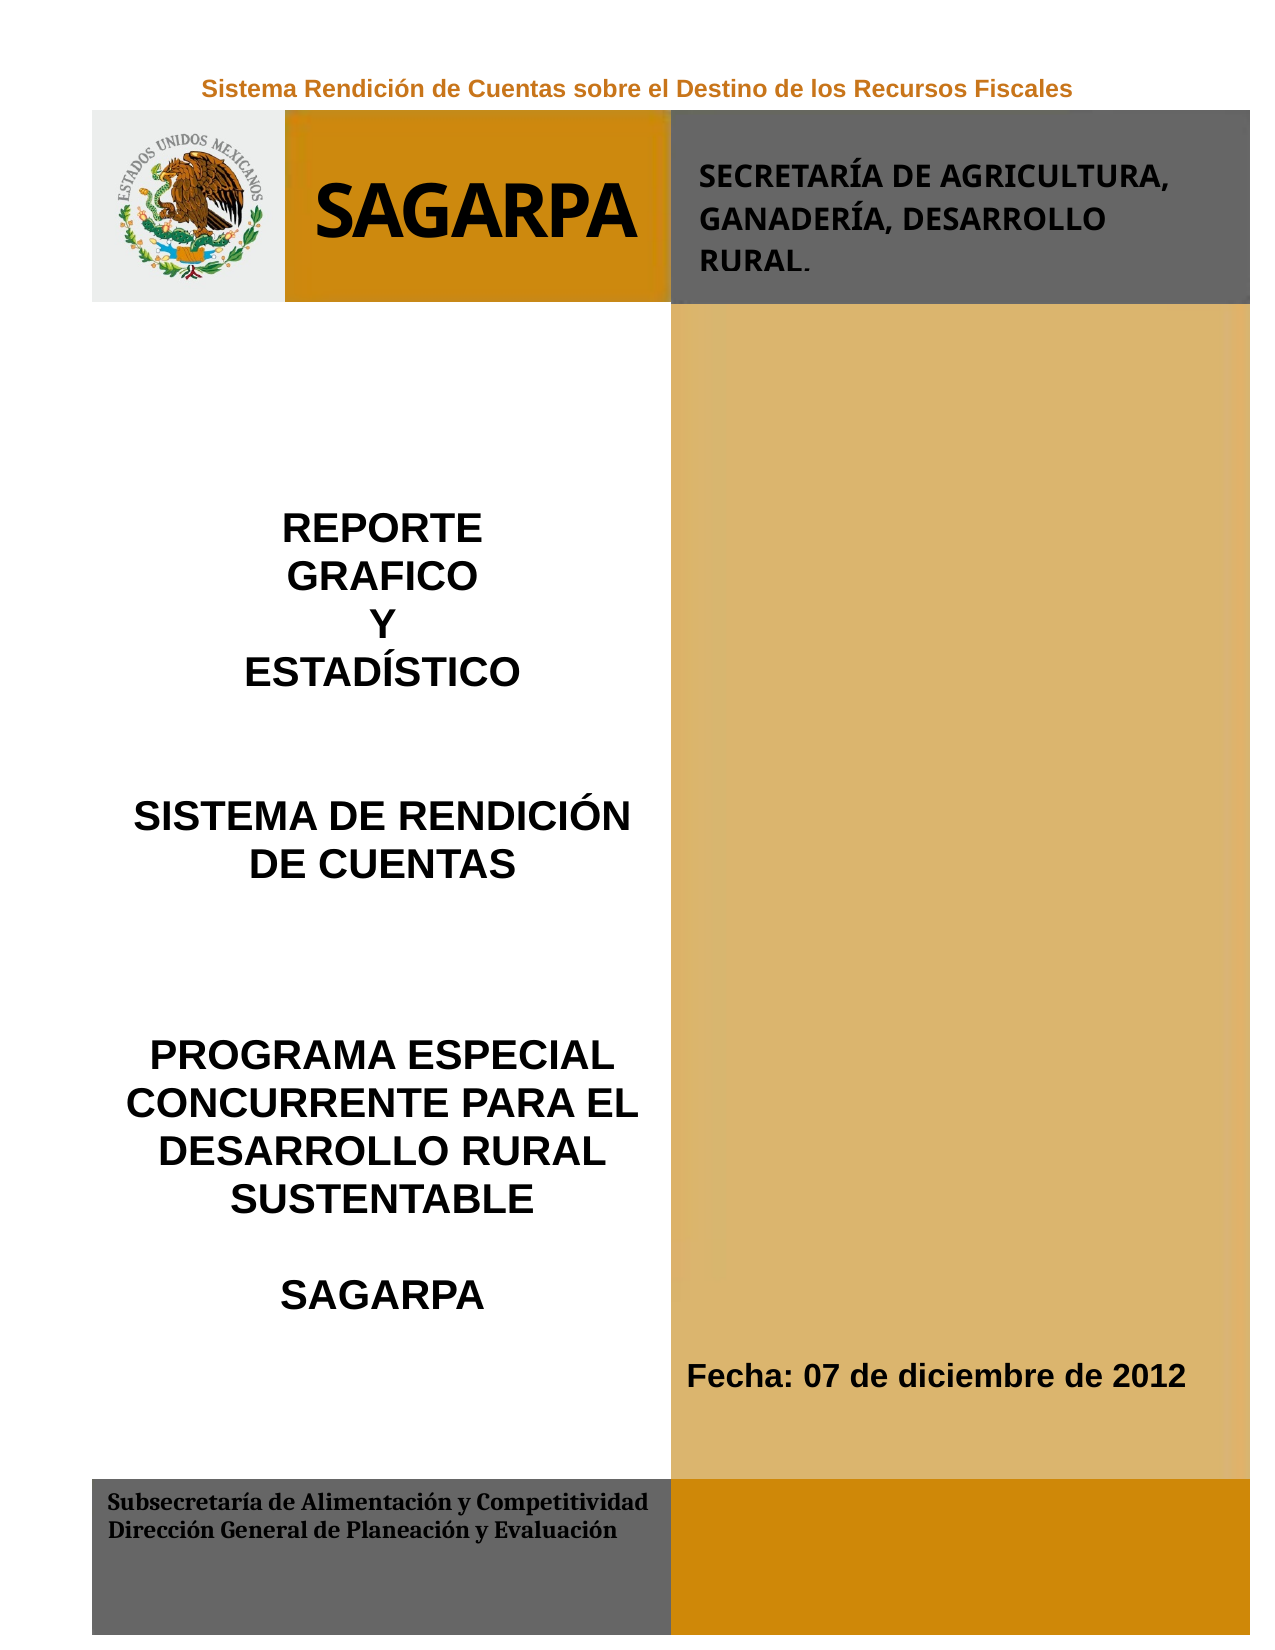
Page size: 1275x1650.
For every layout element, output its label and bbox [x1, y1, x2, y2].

picture [92, 110, 1250, 1635]
